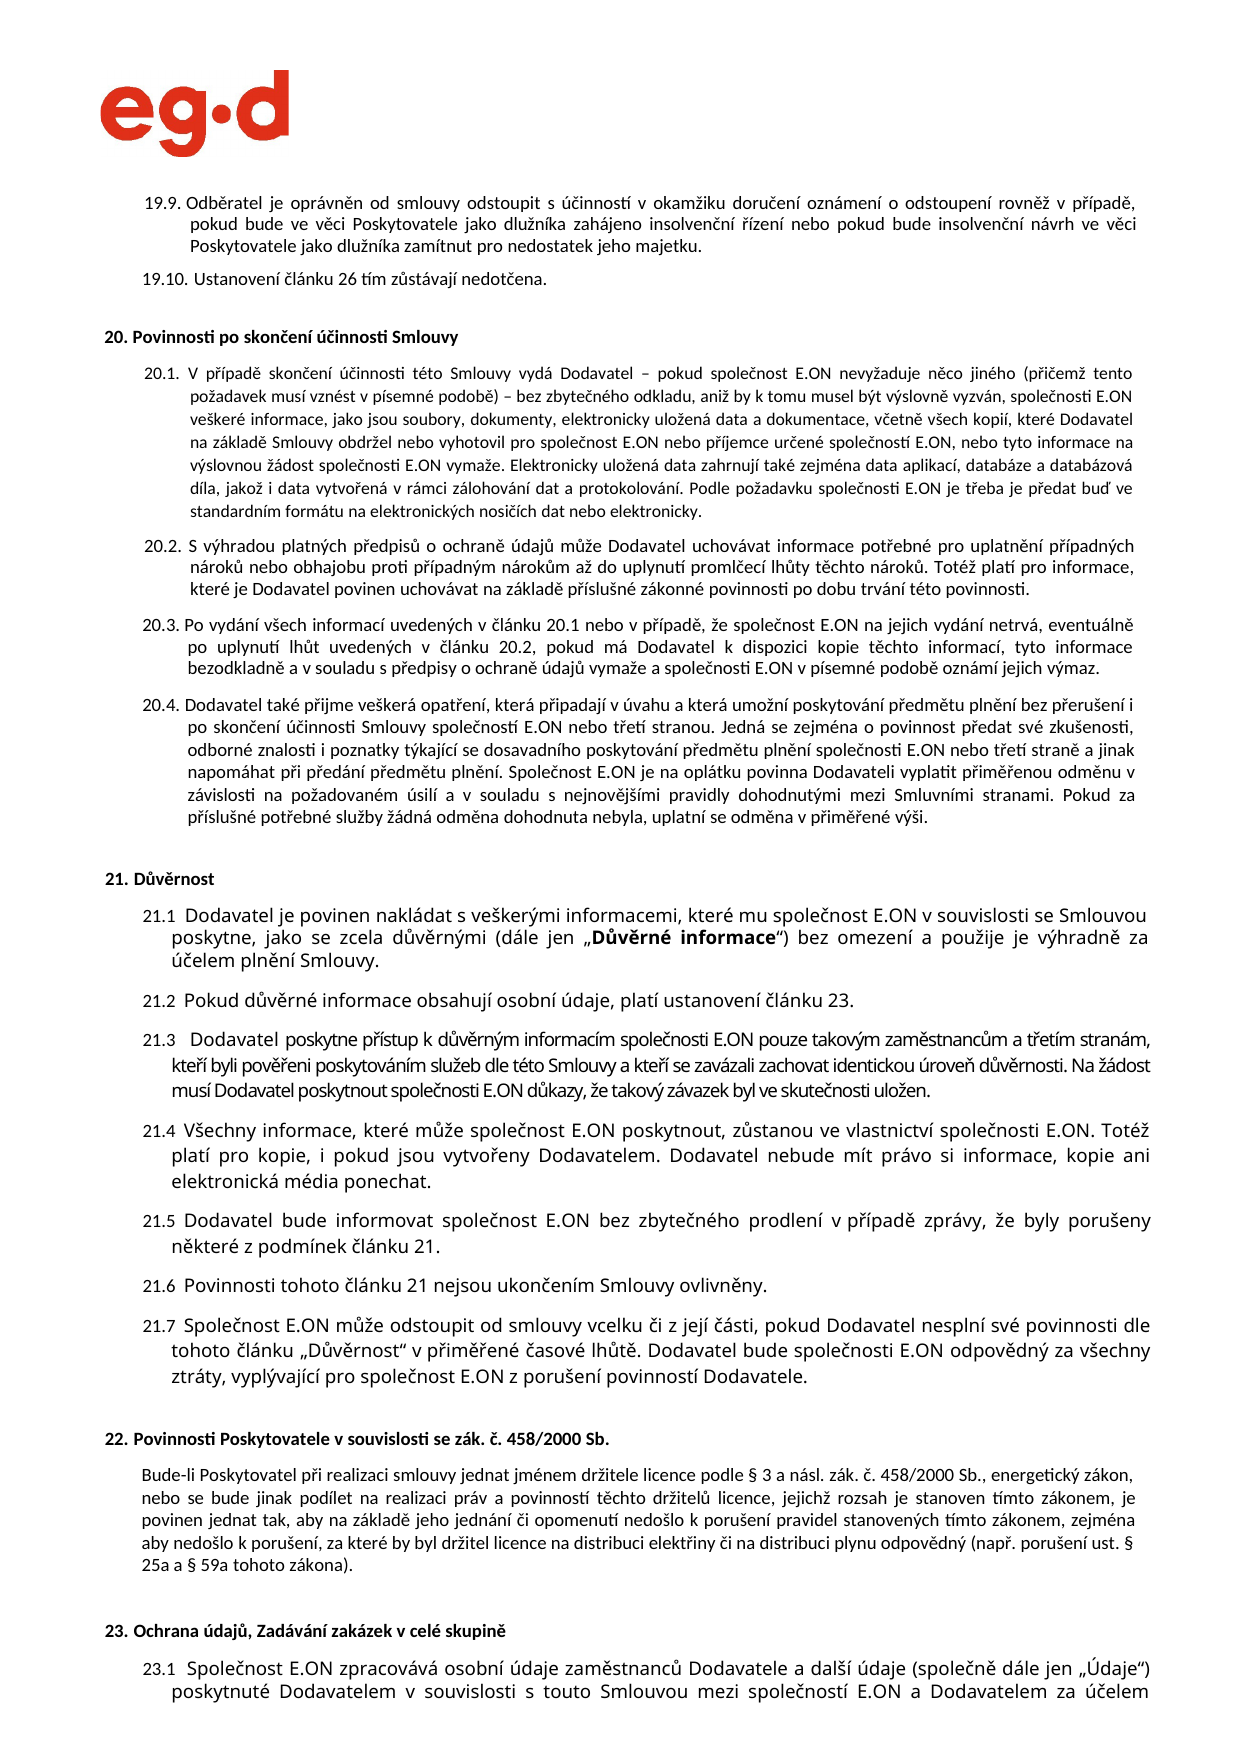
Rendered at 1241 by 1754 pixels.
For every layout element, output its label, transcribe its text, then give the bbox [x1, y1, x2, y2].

picture [100, 70, 289, 157]
list Povinnosti tohoto článku 21 nejsou ukončením Smlouvy ovlivněny. [142, 1273, 1151, 1298]
subtitle Povinnosti Poskytovatele v souvislosti se zák. č. 458/2000 Sb. [104, 1427, 1163, 1450]
subtitle Důvěrnost [105, 867, 1163, 890]
list V případě skončení účinnosti této Smlouvy vydá Dodavatel – pokud společnost E.ON nevyžaduje něco jiného (přičemž tento požadavek musí vznést v písemné podobě) – bez zbytečného odkladu, aniž by k tomu musel být výslovně vyzván, společnosti E.ON veškeré informace, jako jsou soubory, dokumenty, elektronicky uložená data a dokumentace, včetně všech kopií, které Dodavatel na základě Smlouvy obdržel nebo vyhotovil pro společnost E.ON nebo příjemce určené společností E.ON, nebo tyto informace na výslovnou žádost společnosti E.ON vymaže. Elektronicky uložená data zahrnují také zejména data aplikací, databáze a databázová díla, jakož i data vytvořená v rámci zálohování dat a protokolování. Podle požadavku společnosti E.ON je třeba je předat buď ve standardním formátu na elektronických nosičích dat nebo elektronicky. [144, 362, 1135, 521]
list Ustanovení článku 26 tím zůstávají nedotčena. [142, 267, 1163, 290]
list Dodavatel také přijme veškerá opatření, která připadají v úvahu a která umožní poskytování předmětu plnění bez přerušení i po skončení účinnosti Smlouvy společností E.ON nebo třetí stranou. Jedná se zejména o povinnost předat své zkušenosti, odborné znalosti i poznatky týkající se dosavadního poskytování předmětu plnění společnosti E.ON nebo třetí straně a jinak napomáhat při předání předmětu plnění. Společnost E.ON je na oplátku povinna Dodavateli vyplatit přiměřenou odměnu v závislosti na požadovaném úsilí a v souladu s nejnovějšími pravidly dohodnutými mezi Smluvními stranami. Pokud za příslušné potřebné služby žádná odměna dohodnuta nebyla, uplatní se odměna v přiměřené výši. [142, 693, 1136, 828]
list Společnost E.ON může odstoupit od smlouvy vcelku či z její části, pokud Dodavatel nesplní své povinnosti dle tohoto článku „Důvěrnost“ v přiměřené časové lhůtě. Dodavatel bude společnosti E.ON odpovědný za všechny ztráty, vyplývající pro společnost E.ON z porušení povinností Dodavatele. [142, 1312, 1151, 1389]
list Dodavatel je povinen nakládat s veškerými informacemi, které mu společnost E.ON v souvislosti se Smlouvou poskytne, jako se zcela důvěrnými (dále jen „Důvěrné informace“) bez omezení a použije je výhradně za účelem plnění Smlouvy. [142, 904, 1149, 973]
list Odběratel je oprávněn od smlouvy odstoupit s účinností v okamžiku doručení oznámení o odstoupení rovněž v případě, pokud bude ve věci Poskytovatele jako dlužníka zahájeno insolvenční řízení nebo pokud bude insolvenční návrh ve věci Poskytovatele jako dlužníka zamítnut pro nedostatek jeho majetku. [144, 192, 1136, 257]
list S výhradou platných předpisů o ochraně údajů může Dodavatel uchovávat informace potřebné pro uplatnění případných nároků nebo obhajobu proti případným nárokům až do uplynutí promlčecí lhůty těchto nároků. Totéž platí pro informace, které je Dodavatel povinen uchovávat na základě příslušné zákonné povinnosti po dobu trvání této povinnosti. [144, 535, 1136, 600]
list Všechny informace, které může společnost E.ON poskytnout, zůstanou ve vlastnictví společnosti E.ON. Totéž platí pro kopie, i pokud jsou vytvořeny Dodavatelem. Dodavatel nebude mít právo si informace, kopie ani elektronická média ponechat. [142, 1117, 1151, 1194]
list Pokud důvěrné informace obsahují osobní údaje, platí ustanovení článku 23. [142, 987, 1151, 1013]
subtitle Ochrana údajů, Zadávání zakázek v celé skupině [104, 1619, 1163, 1642]
subtitle Povinnosti po skončení účinnosti Smlouvy [104, 326, 1163, 349]
text Bude-li Poskytovatel při realizaci smlouvy jednat jménem držitele licence podle § 3 a násl. zák. č. 458/2000 Sb., energetický zákon, nebo se bude jinak podílet na realizaci práv a povinností těchto držitelů licence, jejichž rozsah je stanoven tímto zákonem, je povinen jednat tak, aby na základě jeho jednání či opomenutí nedošlo k porušení pravidel stanovených tímto zákonem, zejména aby nedošlo k porušení, za které by byl držitel licence na distribuci elektřiny či na distribuci plynu odpovědný (např. porušení ust. § 25a a § 59a tohoto zákona). [141, 1464, 1136, 1576]
list Po vydání všech informací uvedených v článku 20.1 nebo v případě, že společnost E.ON na jejich vydání netrvá, eventuálně po uplynutí lhůt uvedených v článku 20.2, pokud má Dodavatel k dispozici kopie těchto informací, tyto informace bezodkladně a v souladu s předpisy o ochraně údajů vymaže a společnosti E.ON v písemné podobě oznámí jejich výmaz. [142, 614, 1134, 679]
list Dodavatel poskytne přístup k důvěrným informacím společnosti E.ON pouze takovým zaměstnancům a třetím stranám, kteří byli pověřeni poskytováním služeb dle této Smlouvy a kteří se zavázali zachovat identickou úroveň důvěrnosti. Na žádost musí Dodavatel poskytnout společnosti E.ON důkazy, že takový závazek byl ve skutečnosti uložen. [142, 1027, 1151, 1103]
list Dodavatel bude informovat společnost E.ON bez zbytečného prodlení v případě zprávy, že byly porušeny některé z podmínek článku 21. [142, 1208, 1151, 1259]
